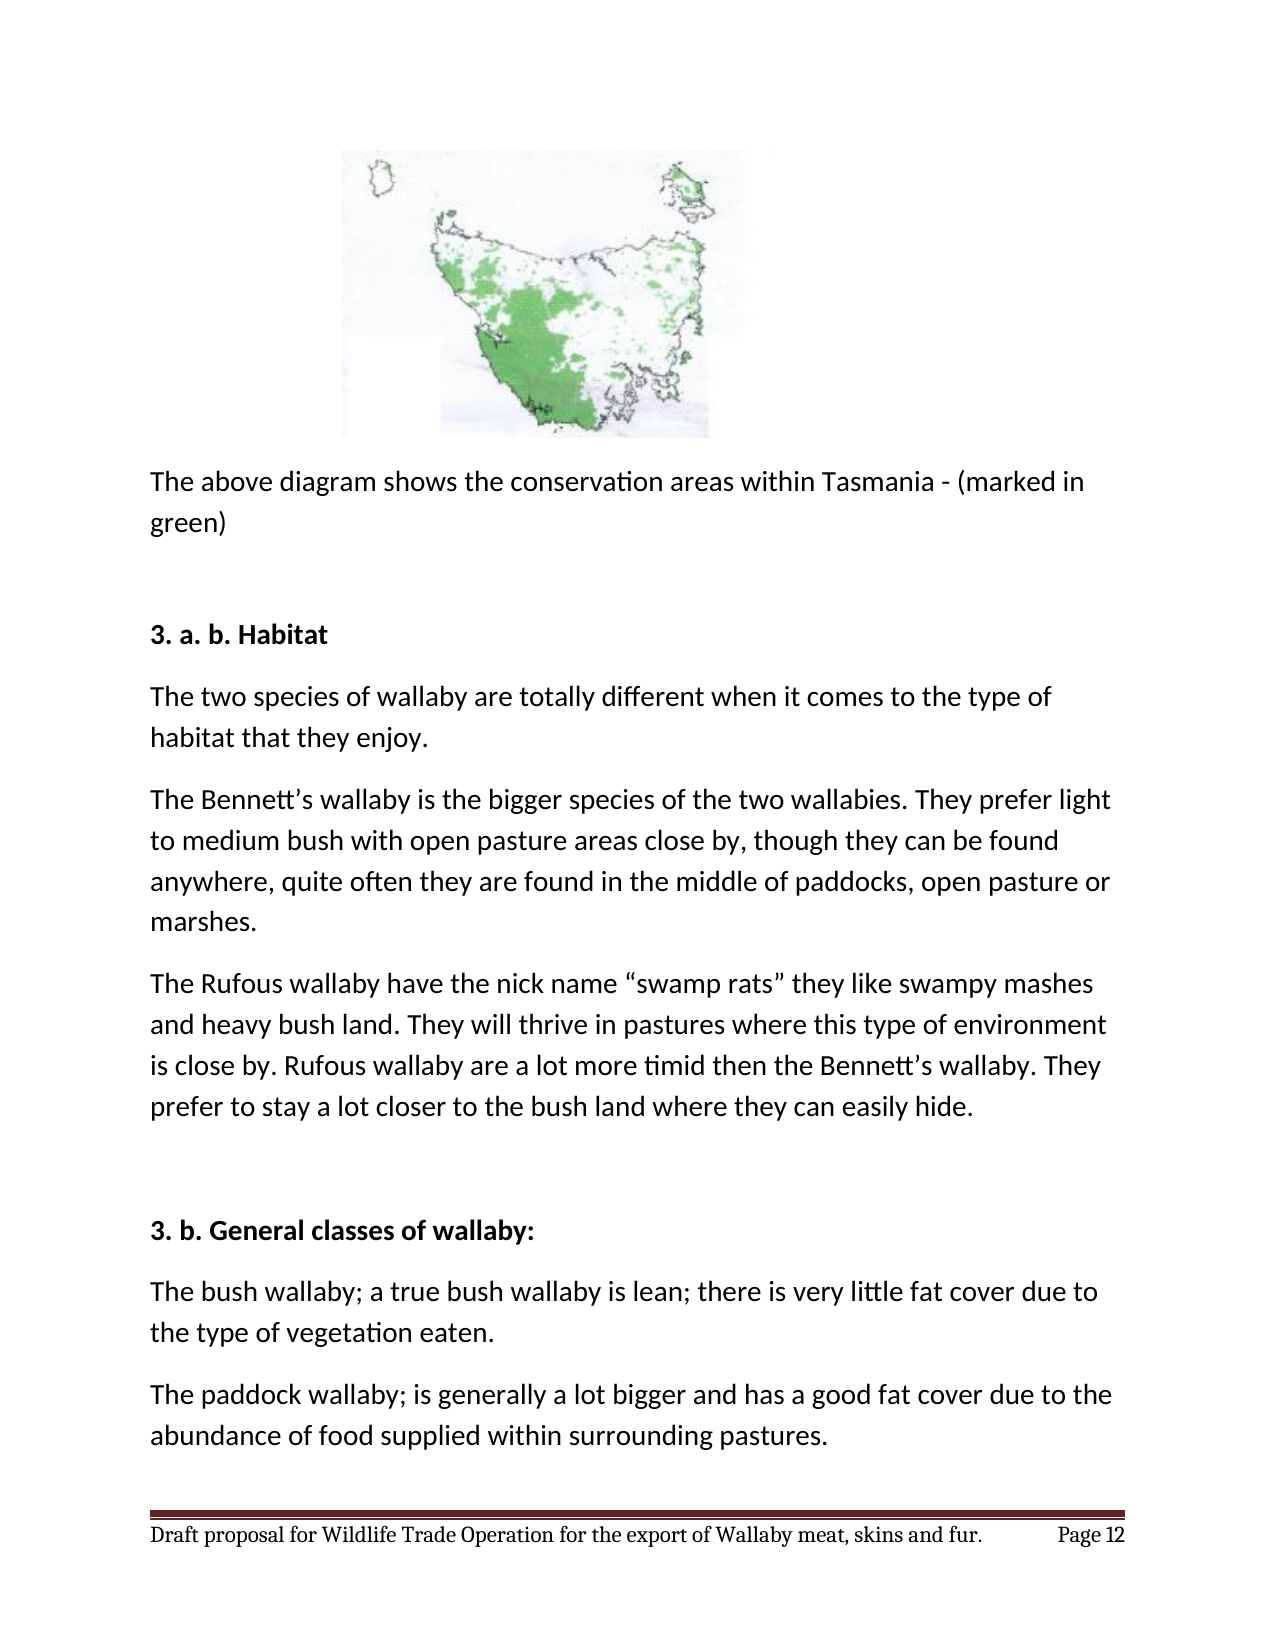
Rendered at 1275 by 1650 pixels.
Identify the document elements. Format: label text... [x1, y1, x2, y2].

text 3. b. General classes of wallaby: [150, 1212, 1125, 1247]
picture [341, 150, 777, 438]
text The paddock wallaby; is generally a lot bigger and has a good fat cover due to the abundance of food supplied within surrounding pastures. [150, 1376, 1125, 1453]
text The bush wallaby; a true bush wallaby is lean; there is very little fat cover due to the type of vegetation eaten. [150, 1273, 1125, 1350]
text The two species of wallaby are totally different when it comes to the type of habitat that they enjoy. [150, 678, 1125, 754]
text The Bennett’s wallaby is the bigger species of the two wallabies. They prefer light to medium bush with open pasture areas close by, though they can be found anywhere, quite often they are found in the middle of paddocks, open pasture or marshes. [150, 781, 1125, 939]
text The Rufous wallaby have the nick name “swamp rats” they like swampy mashes and heavy bush land. They will thrive in pastures where this type of environment is close by. Rufous wallaby are a lot more timid then the Bennett’s wallaby. They prefer to stay a lot closer to the bush land where they can easily hide. [150, 965, 1125, 1124]
text The above diagram shows the conservation areas within Tasmania - (marked in green) [150, 463, 1125, 540]
text 3. a. b. Habitat [150, 616, 1125, 652]
